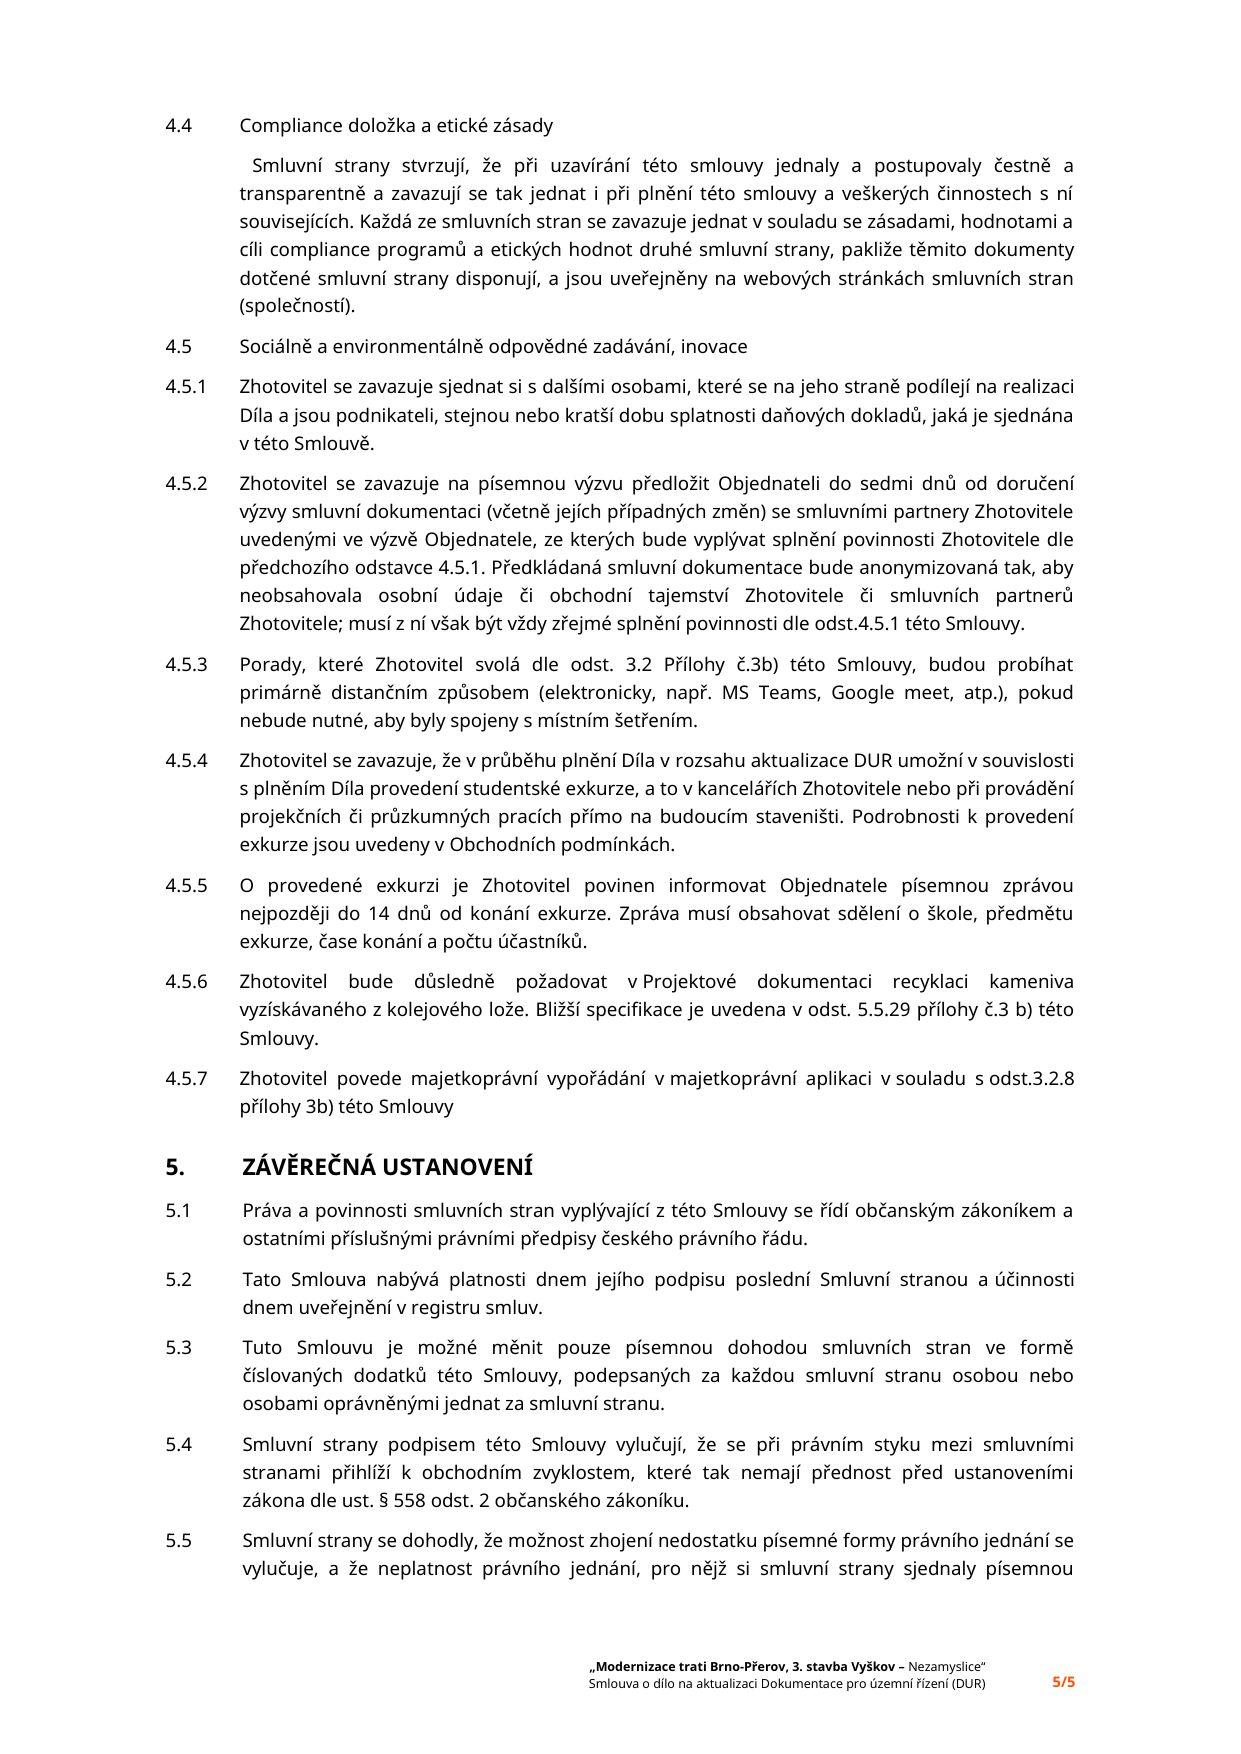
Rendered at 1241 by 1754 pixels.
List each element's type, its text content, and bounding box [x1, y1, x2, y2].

list Porady, které Zhotovitel svolá dle odst. 3.2 Přílohy č.3b) této Smlouvy, budou probíhat primárně distančním způsobem (elektronicky, např. MS Teams, Google meet, atp.), pokud nebude nutné, aby byly spojeny s místním šetřením. [165, 651, 1075, 733]
list O provedené exkurzi je Zhotovitel povinen informovat Objednatele písemnou zprávou nejpozději do 14 dnů od konání exkurze. Zpráva musí obsahovat sdělení o škole, předmětu exkurze, čase konání a počtu účastníků. [165, 872, 1075, 954]
list Zhotovitel se zavazuje sjednat si s dalšími osobami, které se na jeho straně podílejí na realizaci Díla a jsou podnikateli, stejnou nebo kratší dobu splatnosti daňových dokladů, jaká je sjednána v této Smlouvě. [165, 374, 1075, 455]
list Zhotovitel bude důsledně požadovat v Projektové dokumentaci recyklaci kameniva vyzískávaného z kolejového lože. Bližší specifikace je uvedena v odst. 5.5.29 přílohy č.3 b) této Smlouvy. [165, 969, 1075, 1050]
text Tato Smlouva nabývá platnosti dnem jejího podpisu poslední Smluvní stranou a účinnosti dnem uveřejnění v registru smluv. [165, 1266, 1075, 1319]
list Zhotovitel povede majetkoprávní vypořádání v majetkoprávní aplikaci v souladu s odst.3.2.8 přílohy 3b) této Smlouvy [165, 1065, 1075, 1119]
text Smluvní strany podpisem této Smlouvy vylučují, že se při právním styku mezi smluvními stranami přihlíží k obchodním zvyklostem, které tak nemají přednost před ustanoveními zákona dle ust. § 558 odst. 2 občanského zákoníku. [165, 1431, 1075, 1513]
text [165, 1528, 1075, 1581]
text Tuto Smlouvu je možné měnit pouze písemnou dohodou smluvních stran ve formě číslovaných dodatků této Smlouvy, podepsaných za každou smluvní stranu osobou nebo osobami oprávněnými jednat za smluvní stranu. [165, 1334, 1075, 1416]
list Zhotovitel se zavazuje, že v průběhu plnění Díla v rozsahu aktualizace DUR umožní v souvislosti s plněním Díla provedení studentské exkurze, a to v kancelářích Zhotovitele nebo při provádění projekčních či průzkumných pracích přímo na budoucím staveništi. Podrobnosti k provedení exkurze jsou uvedeny v Obchodních podmínkách. [165, 748, 1075, 857]
list Smluvní strany stvrzují, že při uzavírání této smlouvy jednaly a postupovaly čestně a transparentně a zavazují se tak jednat i při plnění této smlouvy a veškerých činnostech s ní souvisejících. Každá ze smluvních stran se zavazuje jednat v souladu se zásadami, hodnotami a cíli compliance programů a etických hodnot druhé smluvní strany, pakliže těmito dokumenty dotčené smluvní strany disponují, a jsou uveřejněny na webových stránkách smluvních stran (společností). [239, 153, 1075, 318]
list Sociálně a environmentálně odpovědné zadávání, inovace [165, 333, 1075, 359]
list Compliance doložka a etické zásady [165, 112, 1075, 138]
text ZÁVĚREČNÁ USTANOVENÍ [165, 1151, 1075, 1182]
list Zhotovitel se zavazuje na písemnou výzvu předložit Objednateli do sedmi dnů od doručení výzvy smluvní dokumentaci (včetně jejích případných změn) se smluvními partnery Zhotovitele uvedenými ve výzvě Objednatele, ze kterých bude vyplývat splnění povinnosti Zhotovitele dle předchozího odstavce 4.5.1. Předkládaná smluvní dokumentace bude anonymizovaná tak, aby neobsahovala osobní údaje či obchodní tajemství Zhotovitele či smluvních partnerů Zhotovitele; musí z ní však být vždy zřejmé splnění povinnosti dle odst.4.5.1 této Smlouvy. [165, 470, 1075, 636]
text Práva a povinnosti smluvních stran vyplývající z této Smlouvy se řídí občanským zákoníkem a ostatními příslušnými právními předpisy českého právního řádu. [165, 1197, 1075, 1251]
